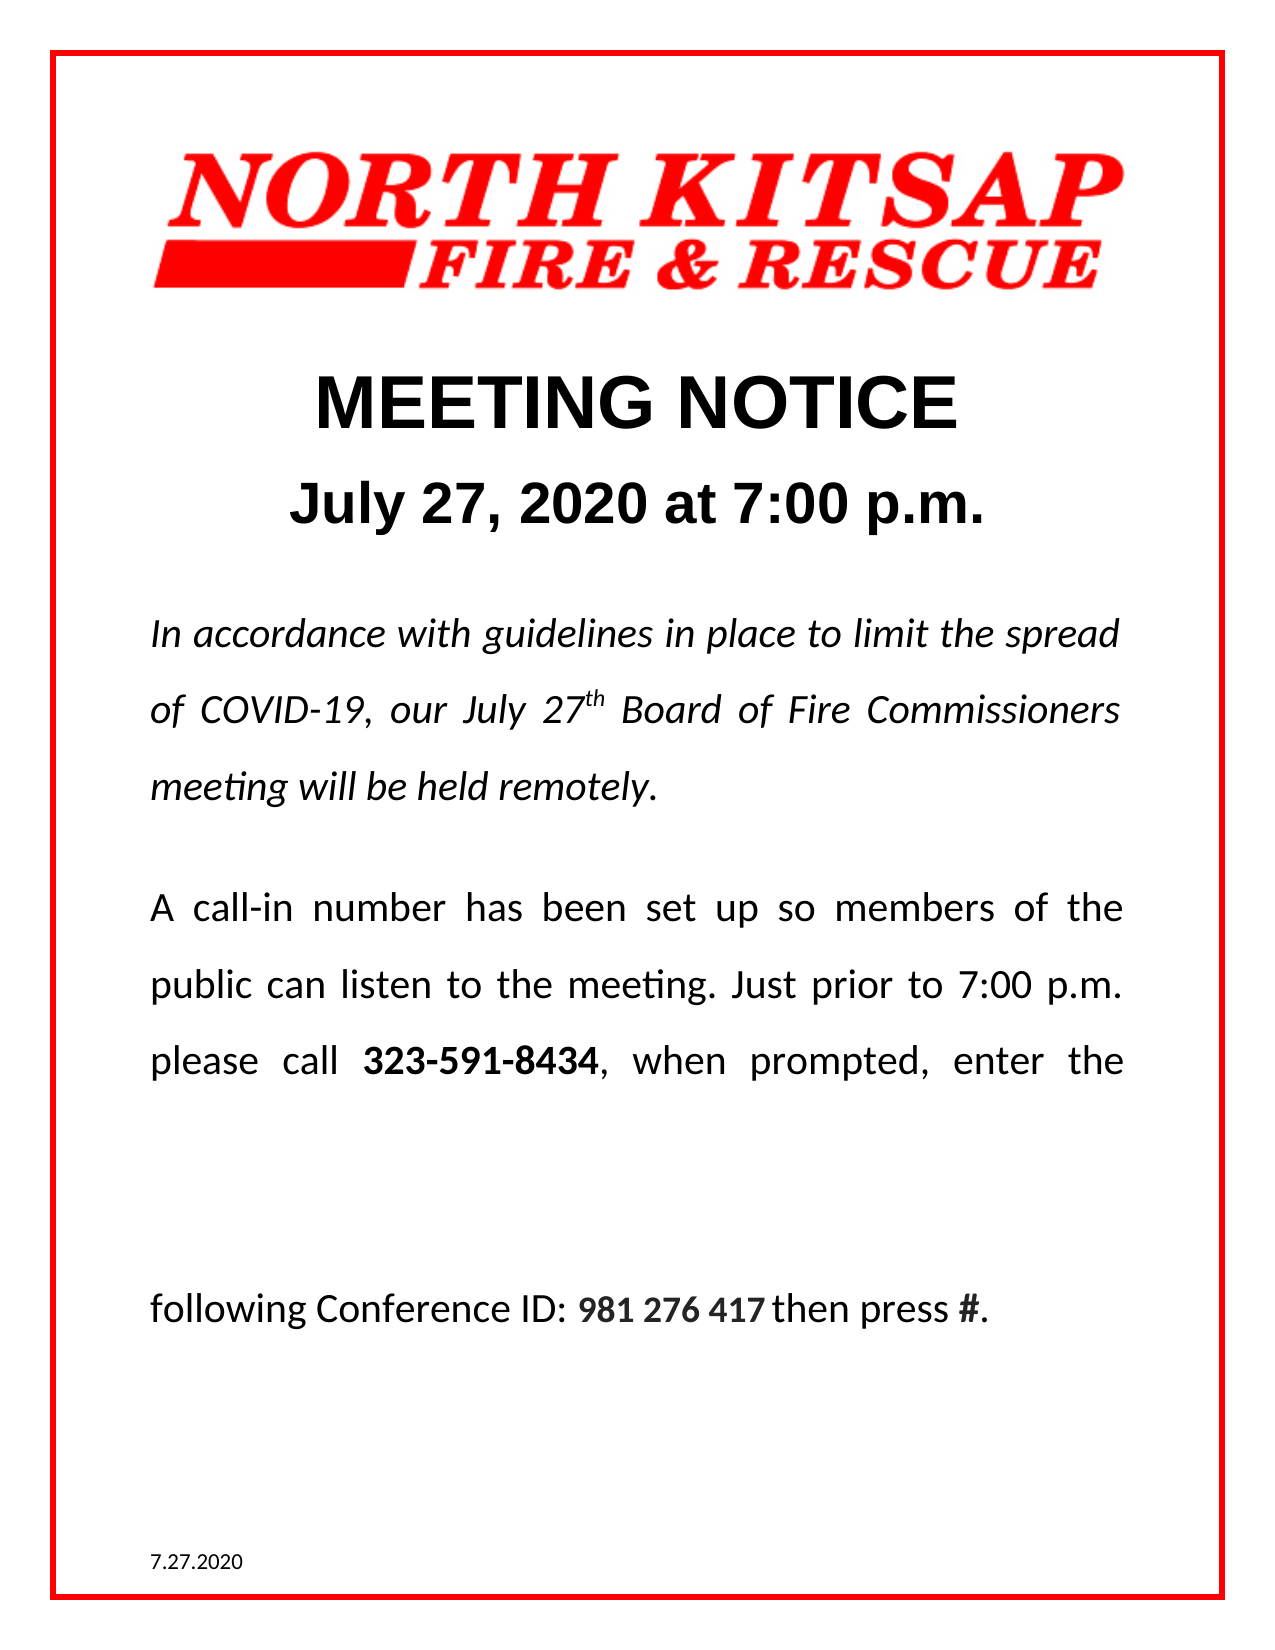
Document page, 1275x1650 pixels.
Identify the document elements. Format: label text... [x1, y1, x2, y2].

text MEETING NOTICE [150, 358, 1125, 445]
text In accordance with guidelines in place to limit the spread of COVID-19, our July 27th Board of Fire Commissioners meeting will be held remotely. [150, 607, 1125, 810]
picture [150, 150, 1125, 293]
text July 27, 2020 at 7:00 p.m. [150, 468, 1125, 535]
text A call-in number has been set up so members of the public can listen to the meeting. Just prior to 7:00 p.m. please call 323-591-8434, when prompted, enter the following Conference ID: 981 276 417 then press #. [150, 881, 1125, 1359]
